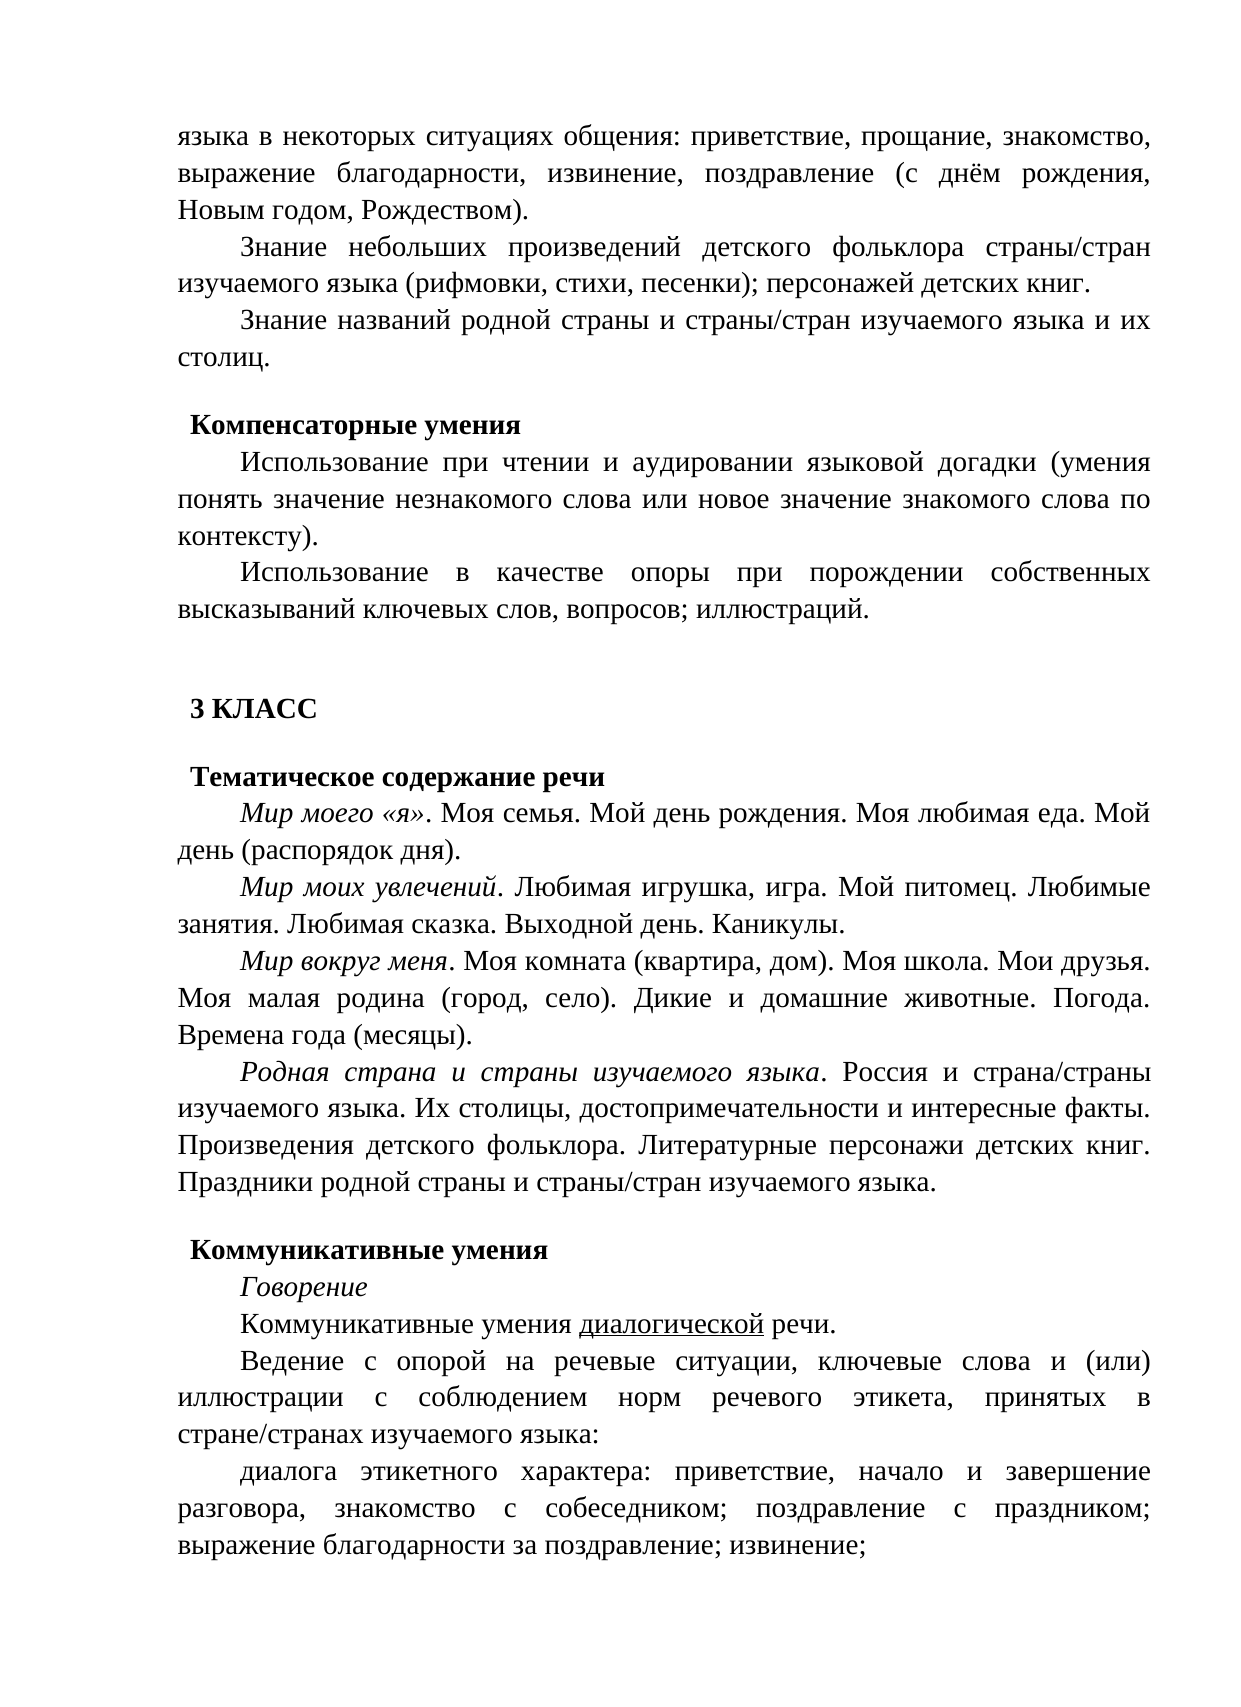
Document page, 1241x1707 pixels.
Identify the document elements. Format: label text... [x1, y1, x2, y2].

text Мир моего «я». Моя семья. Мой день рождения. Моя любимая еда. Мой день (распорядок дня). [177, 796, 1152, 866]
text Говорение [177, 1269, 1152, 1302]
text Тематическое содержание речи [190, 759, 1152, 792]
text Мир вокруг меня. Моя комната (квартира, дом). Моя школа. Мои друзья. Моя малая родина (город, село). Дикие и домашние животные. Погода. Времена года (месяцы). [177, 943, 1152, 1050]
text Коммуникативные умения [190, 1232, 1152, 1266]
text Ведение с опорой на речевые ситуации, ключевые слова и (или) иллюстрации с соблюдением норм речевого этикета, принятых в стране/странах изучаемого языка: [177, 1343, 1152, 1450]
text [177, 118, 1152, 225]
text 3 КЛАСС [190, 691, 1152, 725]
text Знание названий родной страны и страны/стран изучаемого языка и их столиц. [177, 302, 1152, 373]
text Компенсаторные умения [190, 407, 1152, 441]
text Знание небольших произведений детского фольклора страны/стран изучаемого языка (рифмовки, стихи, песенки); персонажей детских книг. [177, 229, 1152, 299]
text диалога этикетного характера: приветствие, начало и завершение разговора, знакомство с собеседником; поздравление с праздником; выражение благодарности за поздравление; извинение; [177, 1453, 1152, 1561]
text Использование при чтении и аудировании языковой догадки (умения понять значение незнакомого слова или новое значение знакомого слова по контексту). [177, 444, 1152, 551]
text Коммуникативные умения диалогической речи. [177, 1306, 1152, 1339]
text Мир моих увлечений. Любимая игрушка, игра. Мой питомец. Любимые занятия. Любимая сказка. Выходной день. Каникулы. [177, 869, 1152, 940]
text Родная страна и страны изучаемого языка. Россия и страна/страны изучаемого языка. Их столицы, достопримечательности и интересные факты. Произведения детского фольклора. Литературные персонажи детских книг. Праздники родной страны и страны/стран изучаемого языка. [177, 1054, 1152, 1198]
text Использование в качестве опоры при порождении собственных высказываний ключевых слов, вопросов; иллюстраций. [177, 554, 1152, 625]
